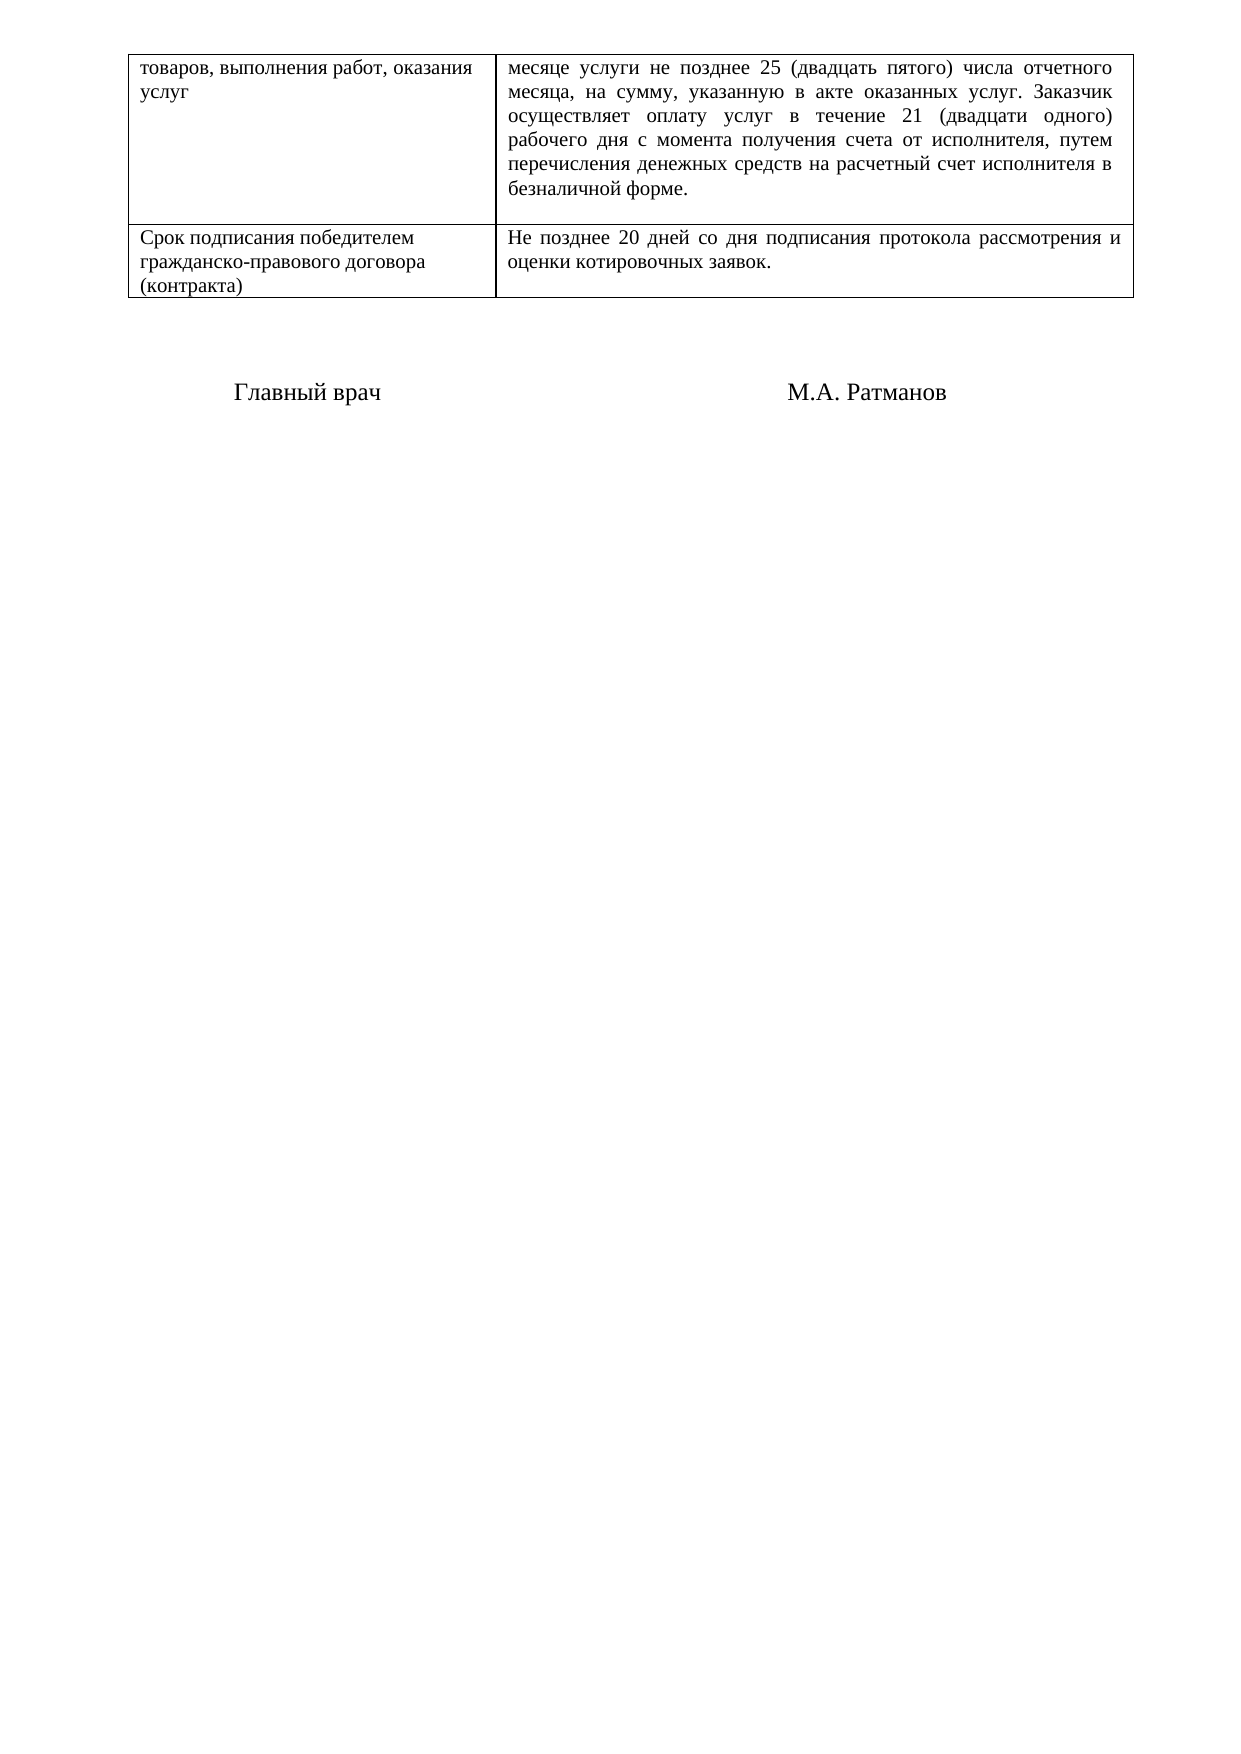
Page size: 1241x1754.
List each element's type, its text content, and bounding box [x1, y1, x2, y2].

table_cell Срок подписания победителем гражданско-правового договора (контракта) [129, 225, 495, 297]
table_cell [129, 55, 495, 223]
table_cell Не позднее 20 дней со дня подписания протокола рассмотрения и оценки котировочных заявок. [497, 225, 1133, 297]
text Главный врач М.А. Ратманов [140, 377, 1182, 406]
